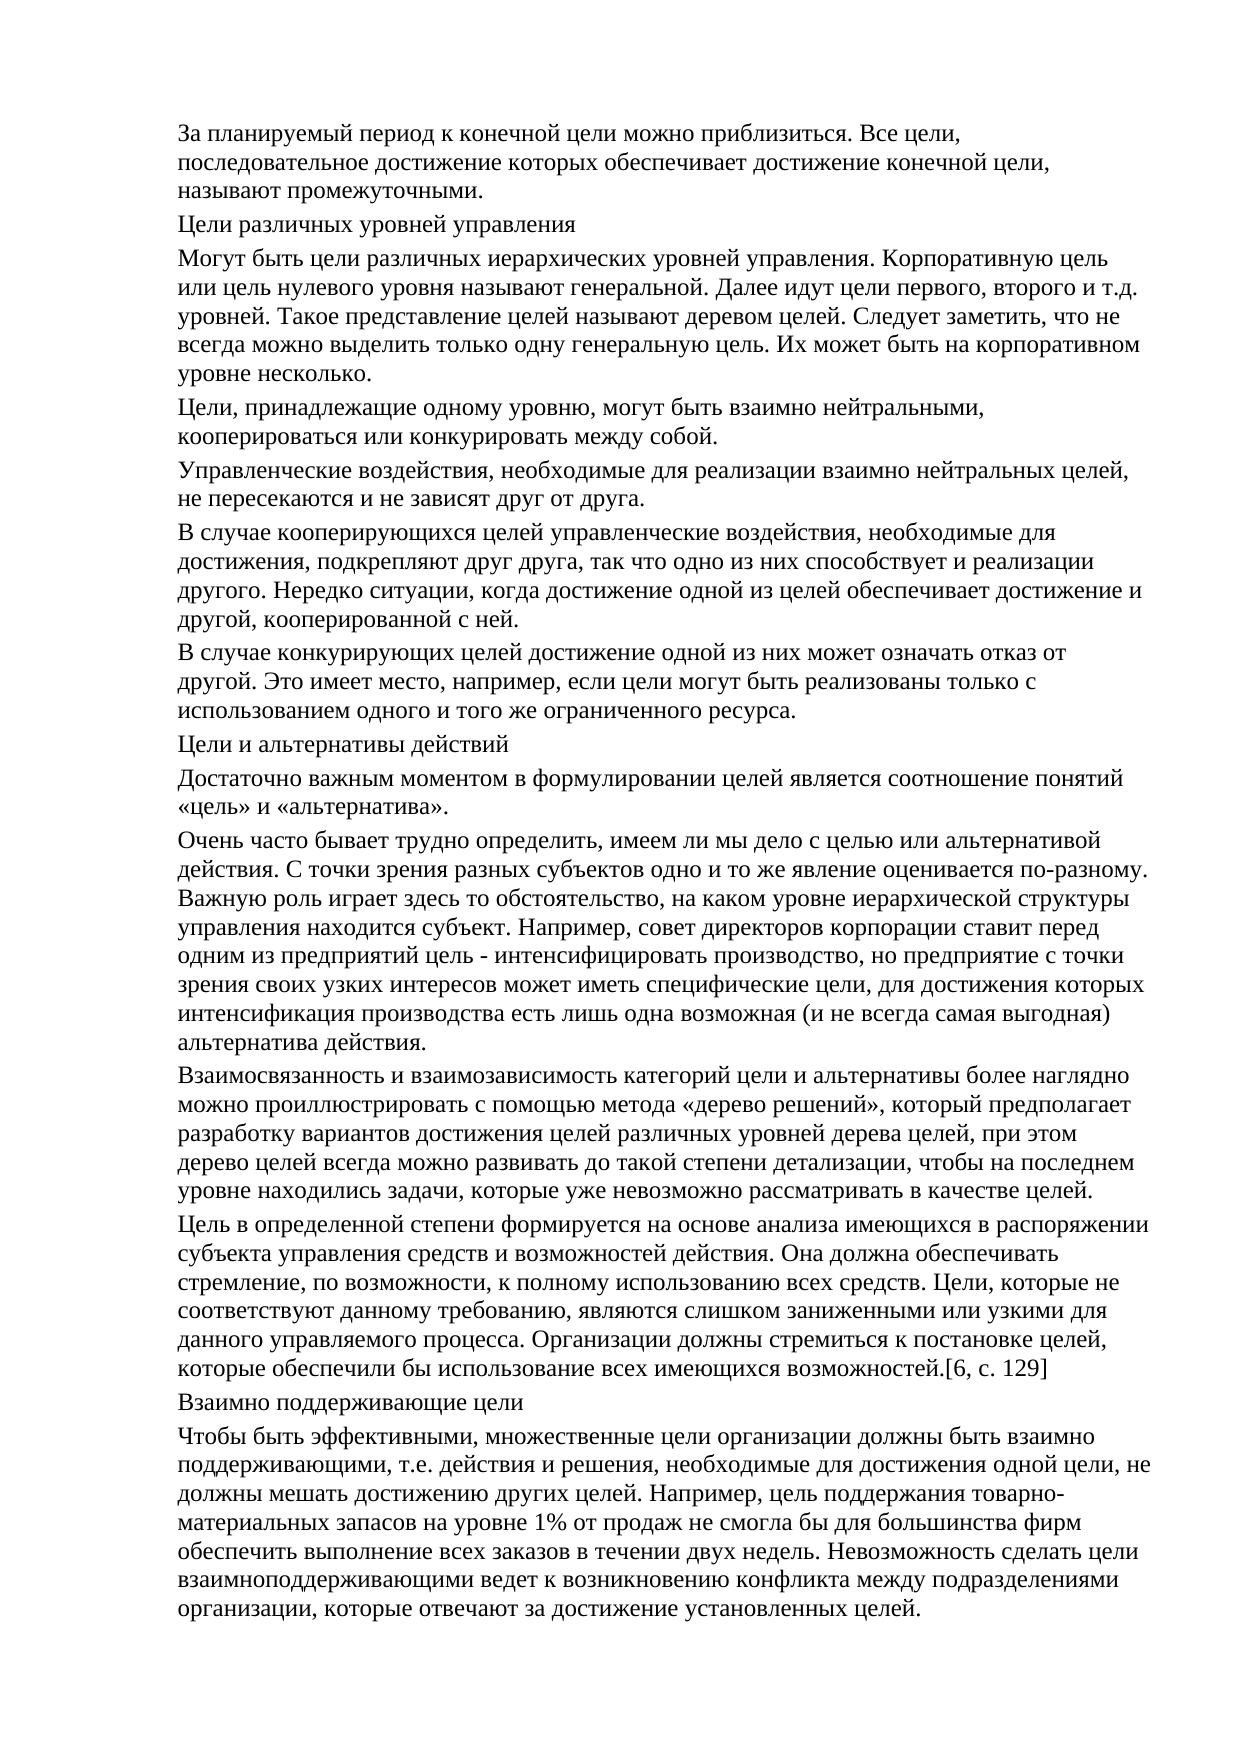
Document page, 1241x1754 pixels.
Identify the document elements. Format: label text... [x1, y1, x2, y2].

text В случае кооперирующихся целей управленческие воздействия, необходимые для достижения, подкрепляют друг друга, так что одно из них способствует и реализации другого. Нередко ситуации, когда достижение одной из целей обеспечивает достижение и другой, кооперированной с ней. [177, 517, 1152, 632]
text Цели, принадлежащие одному уровню, могут быть взаимно нейтральными, кооперироваться или конкурировать между собой. [177, 392, 1152, 450]
text Цели различных уровней управления [177, 209, 1152, 238]
text Достаточно важным моментом в формулировании целей является соотношение понятий «цель» и «альтернатива». [177, 763, 1152, 820]
text Очень часто бывает трудно определить, имеем ли мы дело с целью или альтернативой действия. С точки зрения разных субъектов одно и то же явление оценивается по-разному. Важную роль играет здесь то обстоятельство, на каком уровне иерархической структуры управления находится субъект. Например, совет директоров корпорации ставит перед одним из предприятий цель - интенсифицировать производство, но предприятие с точки зрения своих узких интересов может иметь специфические цели, для достижения которых интенсификация производства есть лишь одна возможная (и не всегда самая выгодная) альтернатива действия. [177, 825, 1152, 1055]
text Взаимно поддерживающие цели [177, 1387, 1152, 1416]
text Чтобы быть эффективными, множественные цели организации должны быть взаимно поддерживающими, т.е. действия и решения, необходимые для достижения одной цели, не должны мешать достижению других целей. Например, цель поддержания товарно-материальных запасов на уровне 1% от продаж не смогла бы для большинства фирм обеспечить выполнение всех заказов в течении двух недель. Невозможность сделать цели взаимноподдерживающими ведет к возникновению конфликта между подразделениями организации, которые отвечают за достижение установленных целей. [177, 1421, 1152, 1622]
text Цели и альтернативы действий [177, 729, 1152, 758]
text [177, 118, 1152, 204]
text Взаимосвязанность и взаимозависимость категорий цели и альтернативы более наглядно можно проиллюстрировать с помощью метода «дерево решений», который предполагает разработку вариантов достижения целей различных уровней дерева целей, при этом дерево целей всегда можно развивать до такой степени детализации, чтобы на последнем уровне находились задачи, которые уже невозможно рассматривать в качестве целей. [177, 1060, 1152, 1204]
text Могут быть цели различных иерархических уровней управления. Корпоративную цель или цель нулевого уровня называют генеральной. Далее идут цели первого, второго и т.д. уровней. Такое представление целей называют деревом целей. Следует заметить, что не всегда можно выделить только одну генеральную цель. Их может быть на корпоративном уровне несколько. [177, 243, 1152, 387]
text Управленческие воздействия, необходимые для реализации взаимно нейтральных целей, не пересекаются и не зависят друг от друга. [177, 455, 1152, 512]
text В случае конкурирующих целей достижение одной из них может означать отказ от другой. Это имеет место, например, если цели могут быть реализованы только с использованием одного и того же ограниченного ресурса. [177, 637, 1152, 724]
text Цель в определенной степени формируется на основе анализа имеющихся в распоряжении субъекта управления средств и возможностей действия. Она должна обеспечивать стремление, по возможности, к полному использованию всех средств. Цели, которые не соответствуют данному требованию, являются слишком заниженными или узкими для данного управляемого процесса. Организации должны стремиться к постановке целей, которые обеспечили бы использование всех имеющихся возможностей.[6, с. 129] [177, 1209, 1152, 1382]
